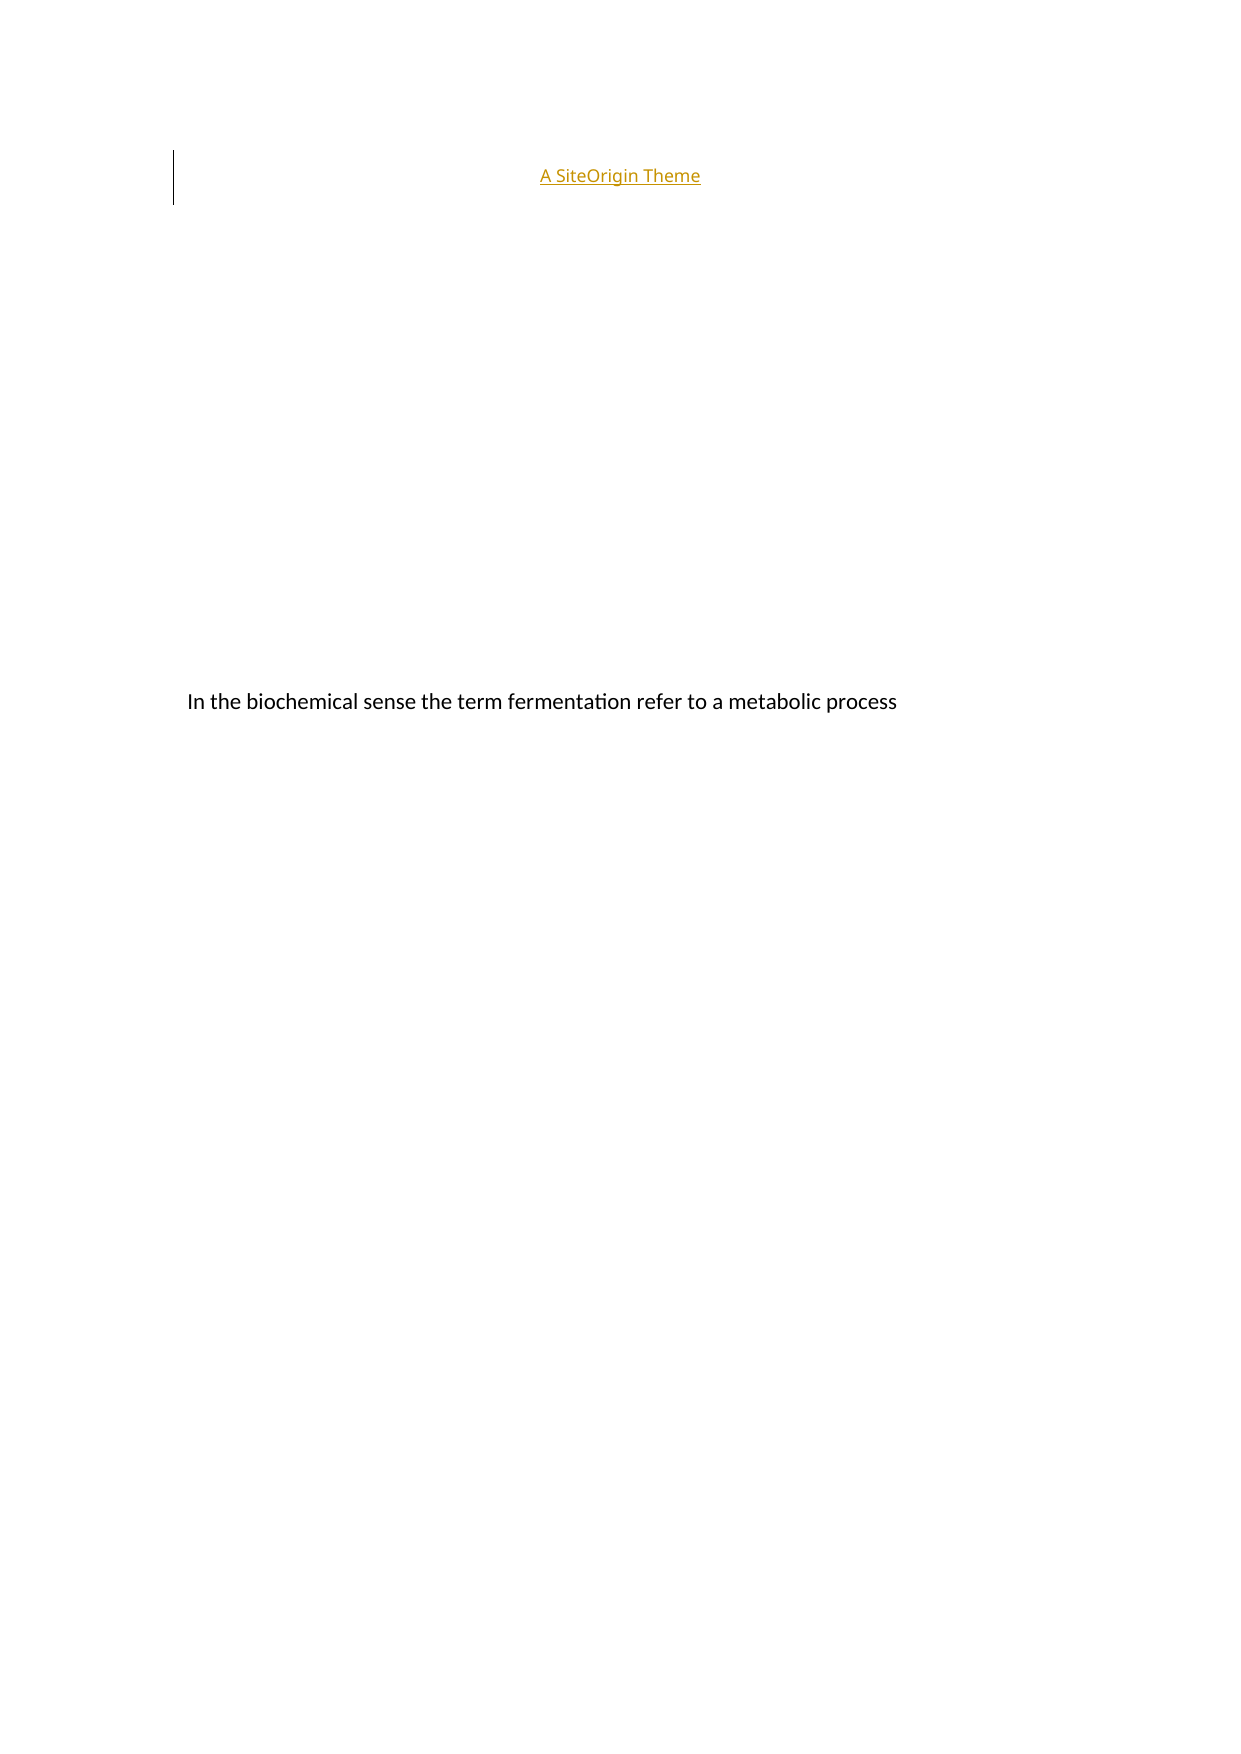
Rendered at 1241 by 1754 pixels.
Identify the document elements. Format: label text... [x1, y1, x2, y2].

text In the biochemical sense the term fermentation refer to a metabolic process [187, 687, 1053, 715]
